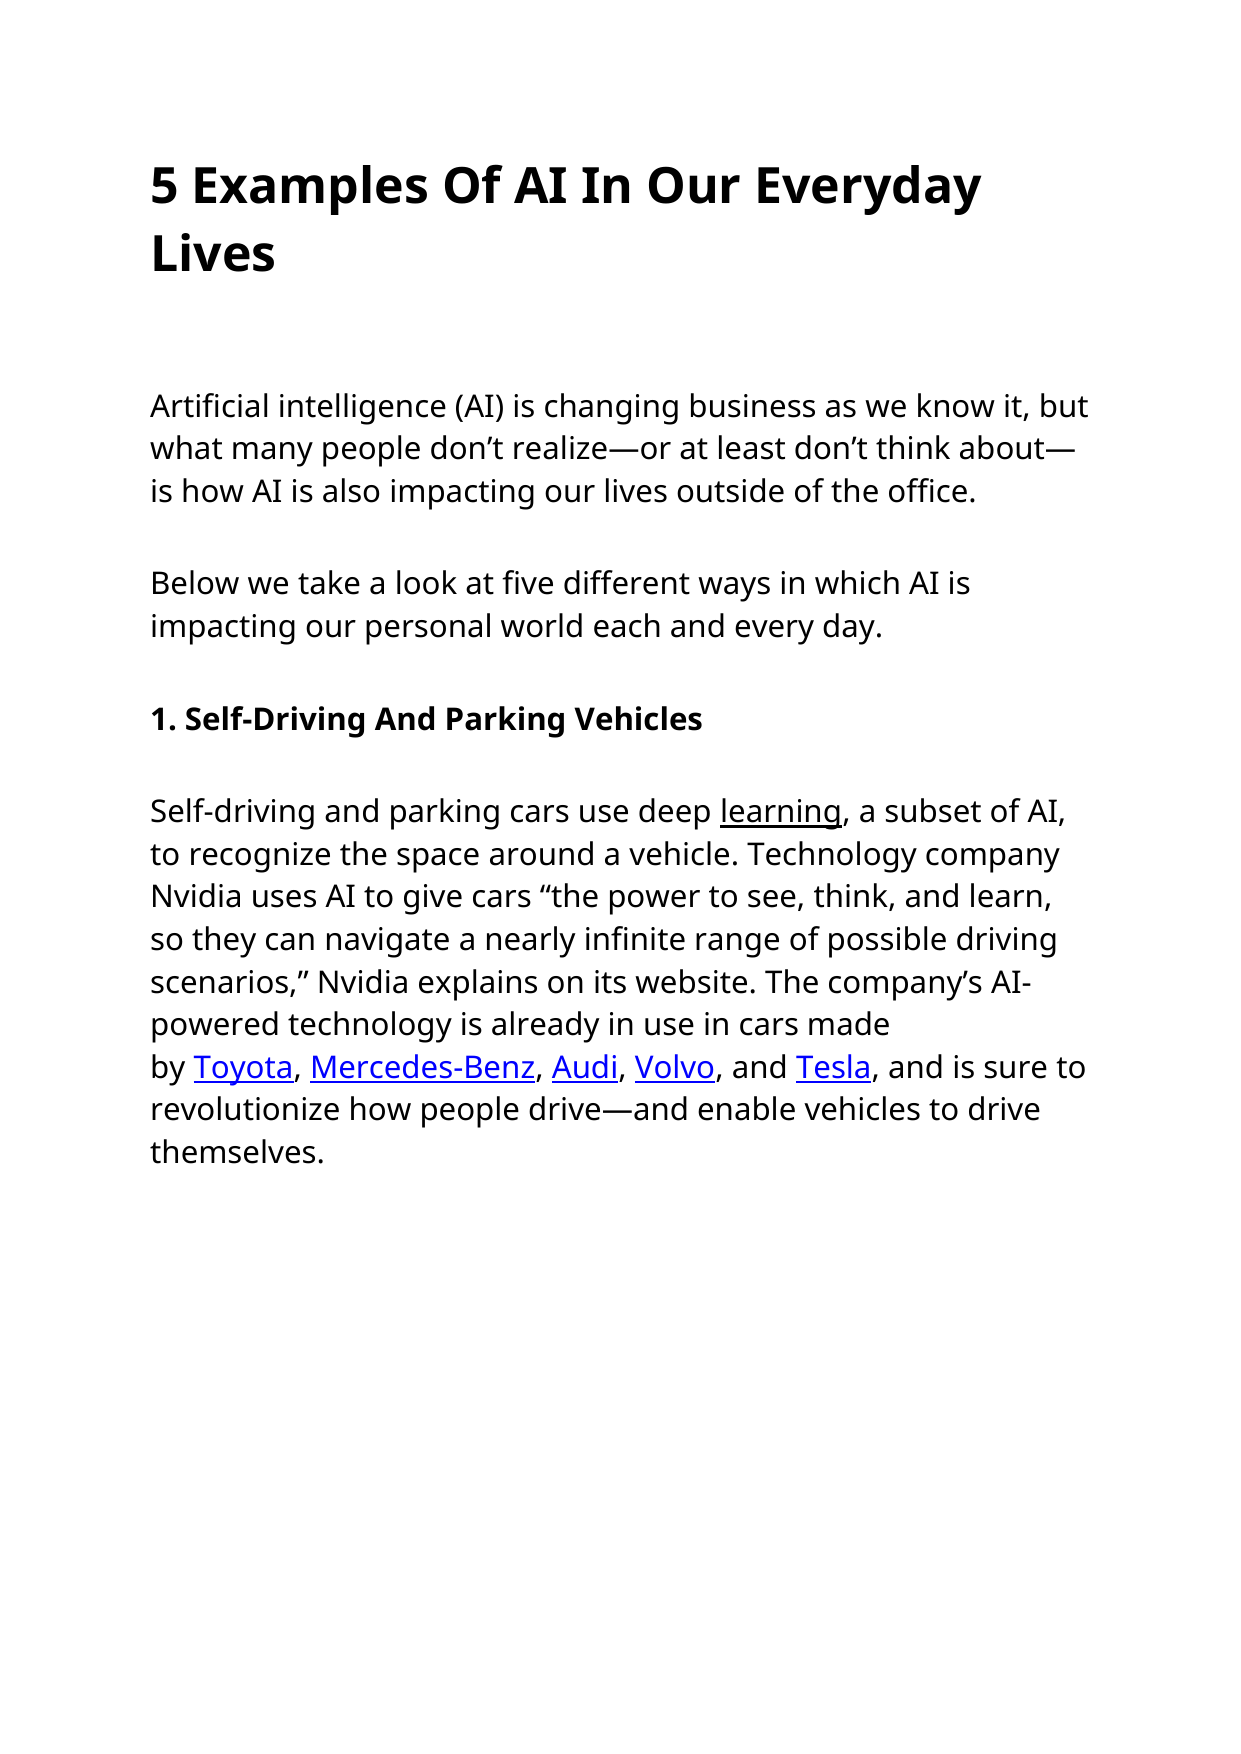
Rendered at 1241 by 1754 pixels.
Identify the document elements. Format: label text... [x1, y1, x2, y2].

text 1. Self-Driving And Parking Vehicles [150, 697, 1090, 739]
text Below we take a look at five different ways in which AI is impacting our personal world each and every day. [150, 561, 1090, 647]
list 5 Examples Of AI In Our Everyday Lives [150, 150, 1090, 286]
text Self-driving and parking cars use deep learning, a subset of AI, to recognize the space around a vehicle. Technology company Nvidia uses AI to give cars “the power to see, think, and learn, so they can navigate a nearly infinite range of possible driving scenarios,” Nvidia explains on its website. The company’s AI-powered technology is already in use in cars made by Toyota, Mercedes-Benz, Audi, Volvo, and Tesla, and is sure to revolutionize how people drive—and enable vehicles to drive themselves. [150, 789, 1090, 1173]
text Artificial intelligence (AI) is changing business as we know it, but what many people don’t realize—or at least don’t think about—is how AI is also impacting our lives outside of the office. [150, 383, 1090, 511]
